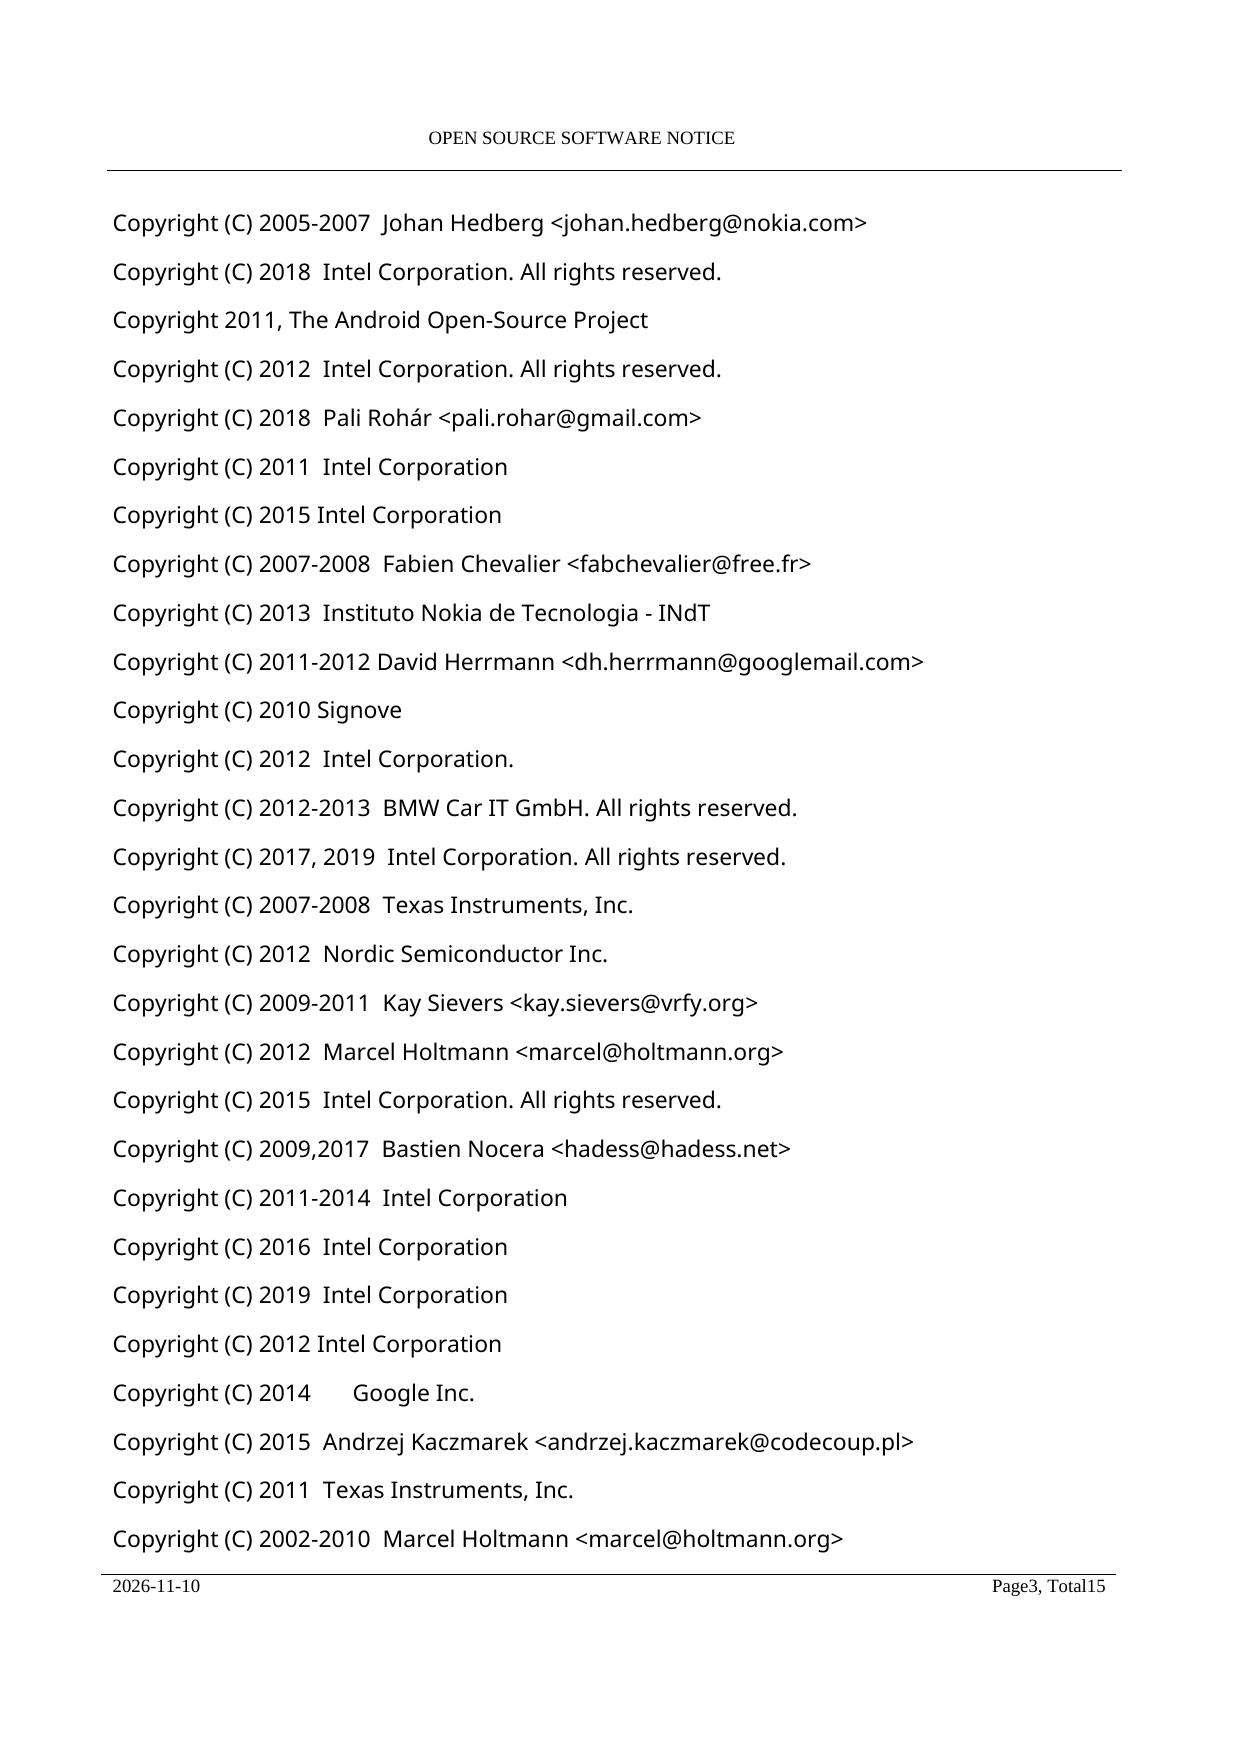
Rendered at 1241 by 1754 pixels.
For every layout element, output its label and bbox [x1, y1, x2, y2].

text [112, 206, 1128, 1555]
